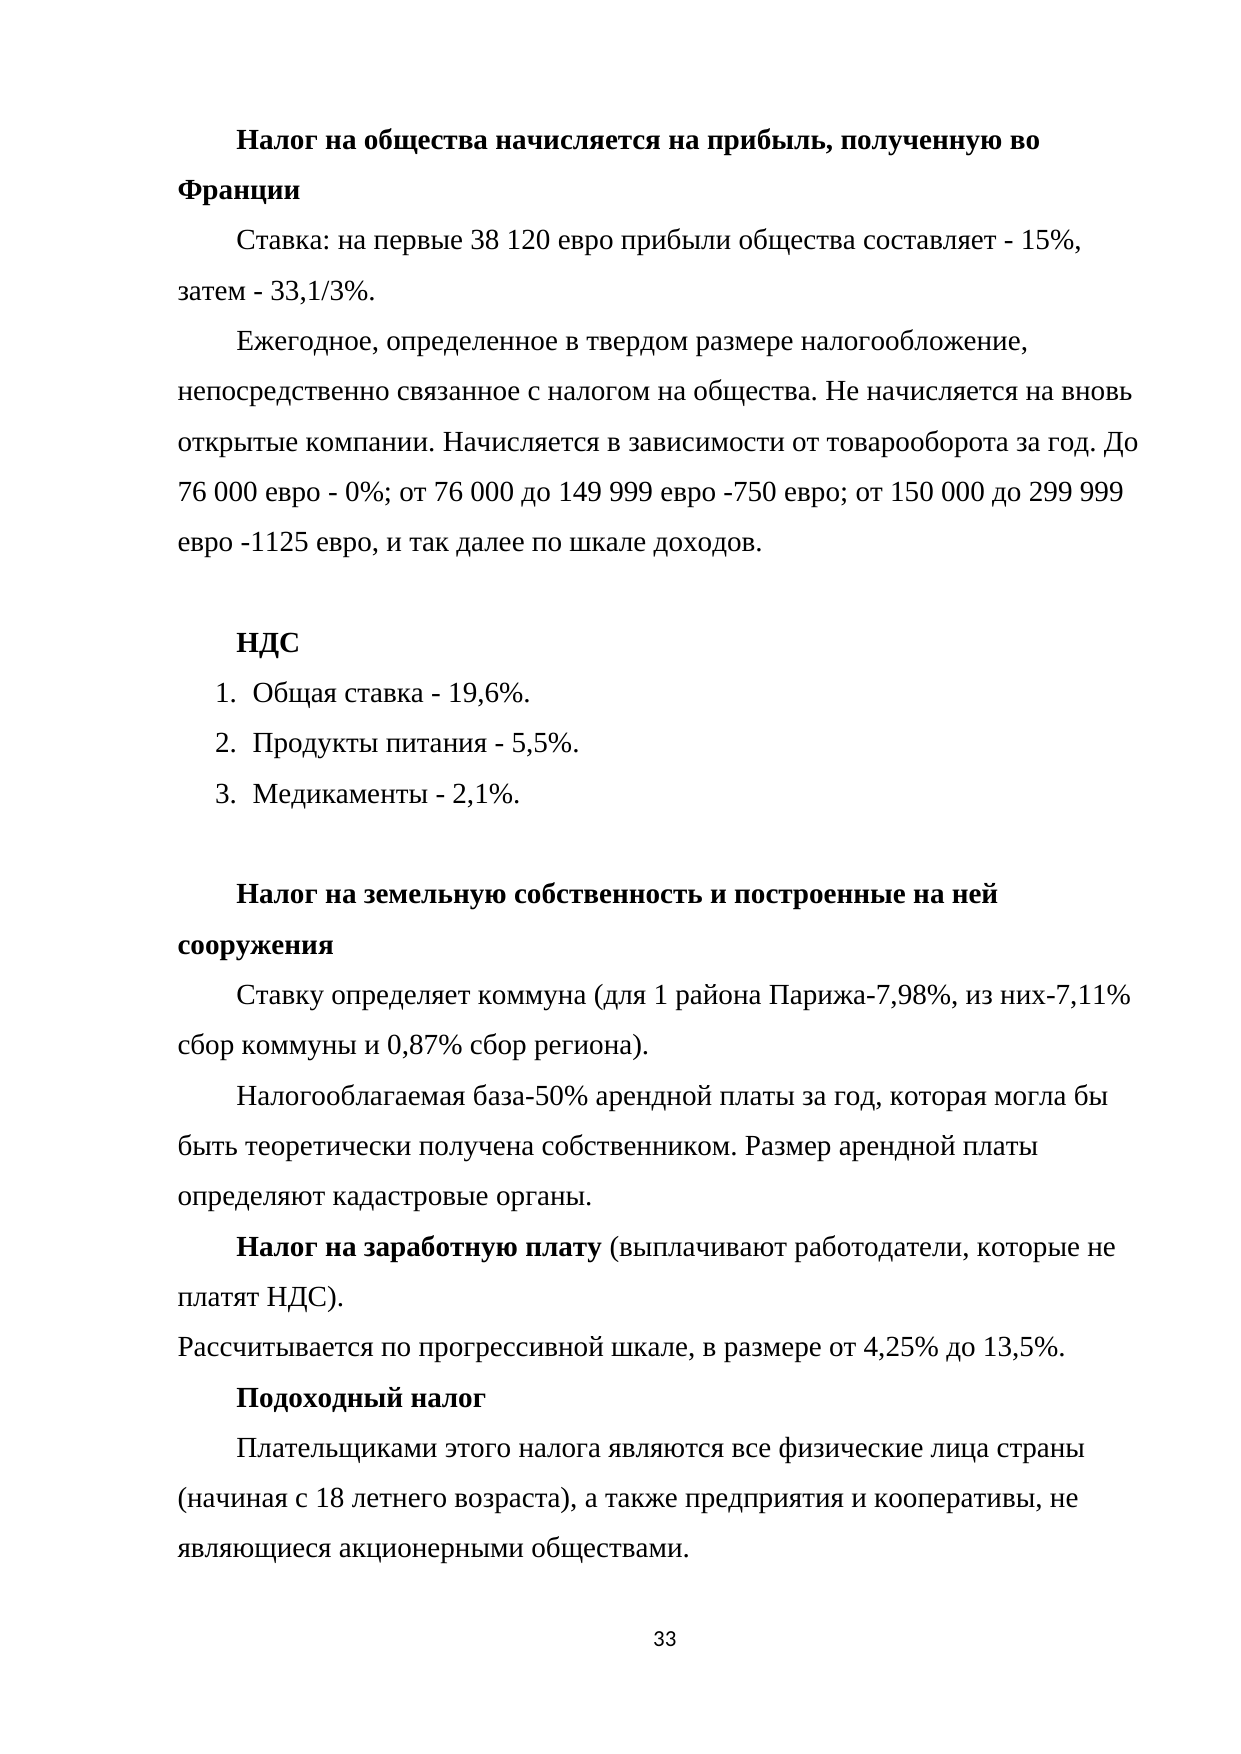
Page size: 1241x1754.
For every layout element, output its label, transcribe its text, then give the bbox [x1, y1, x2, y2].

list Продукты питания - 5,5%. [215, 726, 1152, 759]
text Налог на земельную собственность и построенные на ней сооружения [177, 877, 1152, 960]
text Налог на заработную плату (выплачивают работодатели, которые не платят НДС). [177, 1229, 1152, 1313]
text Подоходный налог [236, 1380, 1152, 1413]
text Налогооблагаемая база-50% арендной платы за год, которая могла бы быть теоретически получена собственником. Размер арендной платы определяют кадастровые органы. [177, 1078, 1152, 1212]
text НДС [236, 625, 1152, 658]
text Ставка: на первые 38 120 евро прибыли общества составляет - 15%, затем - 33,1/3%. [177, 222, 1152, 306]
text Ежегодное, определенное в твердом размере налогообложение, непосредственно связанное с налогом на общества. Не начисляется на вновь открытые компании. Начисляется в зависимости от товарооборота за год. До 76 000 евро - 0%; от 76 000 до 149 999 евро -750 евро; от 150 000 до 299 999 евро -1125 евро, и так далее по шкале доходов. [177, 323, 1152, 558]
text Налог на общества начисляется на прибыль, полученную во Франции [177, 122, 1152, 206]
text Плательщиками этого налога являются все физические лица страны (начиная с 18 летнего возраста), а также предприятия и кооперативы, не являющиеся акционерными обществами. [177, 1430, 1152, 1564]
text Ставку определяет коммуна (для 1 района Парижа-7,98%, из них-7,11% сбор коммуны и 0,87% сбор региона). [177, 977, 1152, 1061]
list Медикаменты - 2,1%. [215, 776, 1152, 809]
list Общая ставка - 19,6%. [215, 675, 1152, 709]
text Рассчитывается по прогрессивной шкале, в размере от 4,25% до 13,5%. [177, 1329, 1152, 1363]
